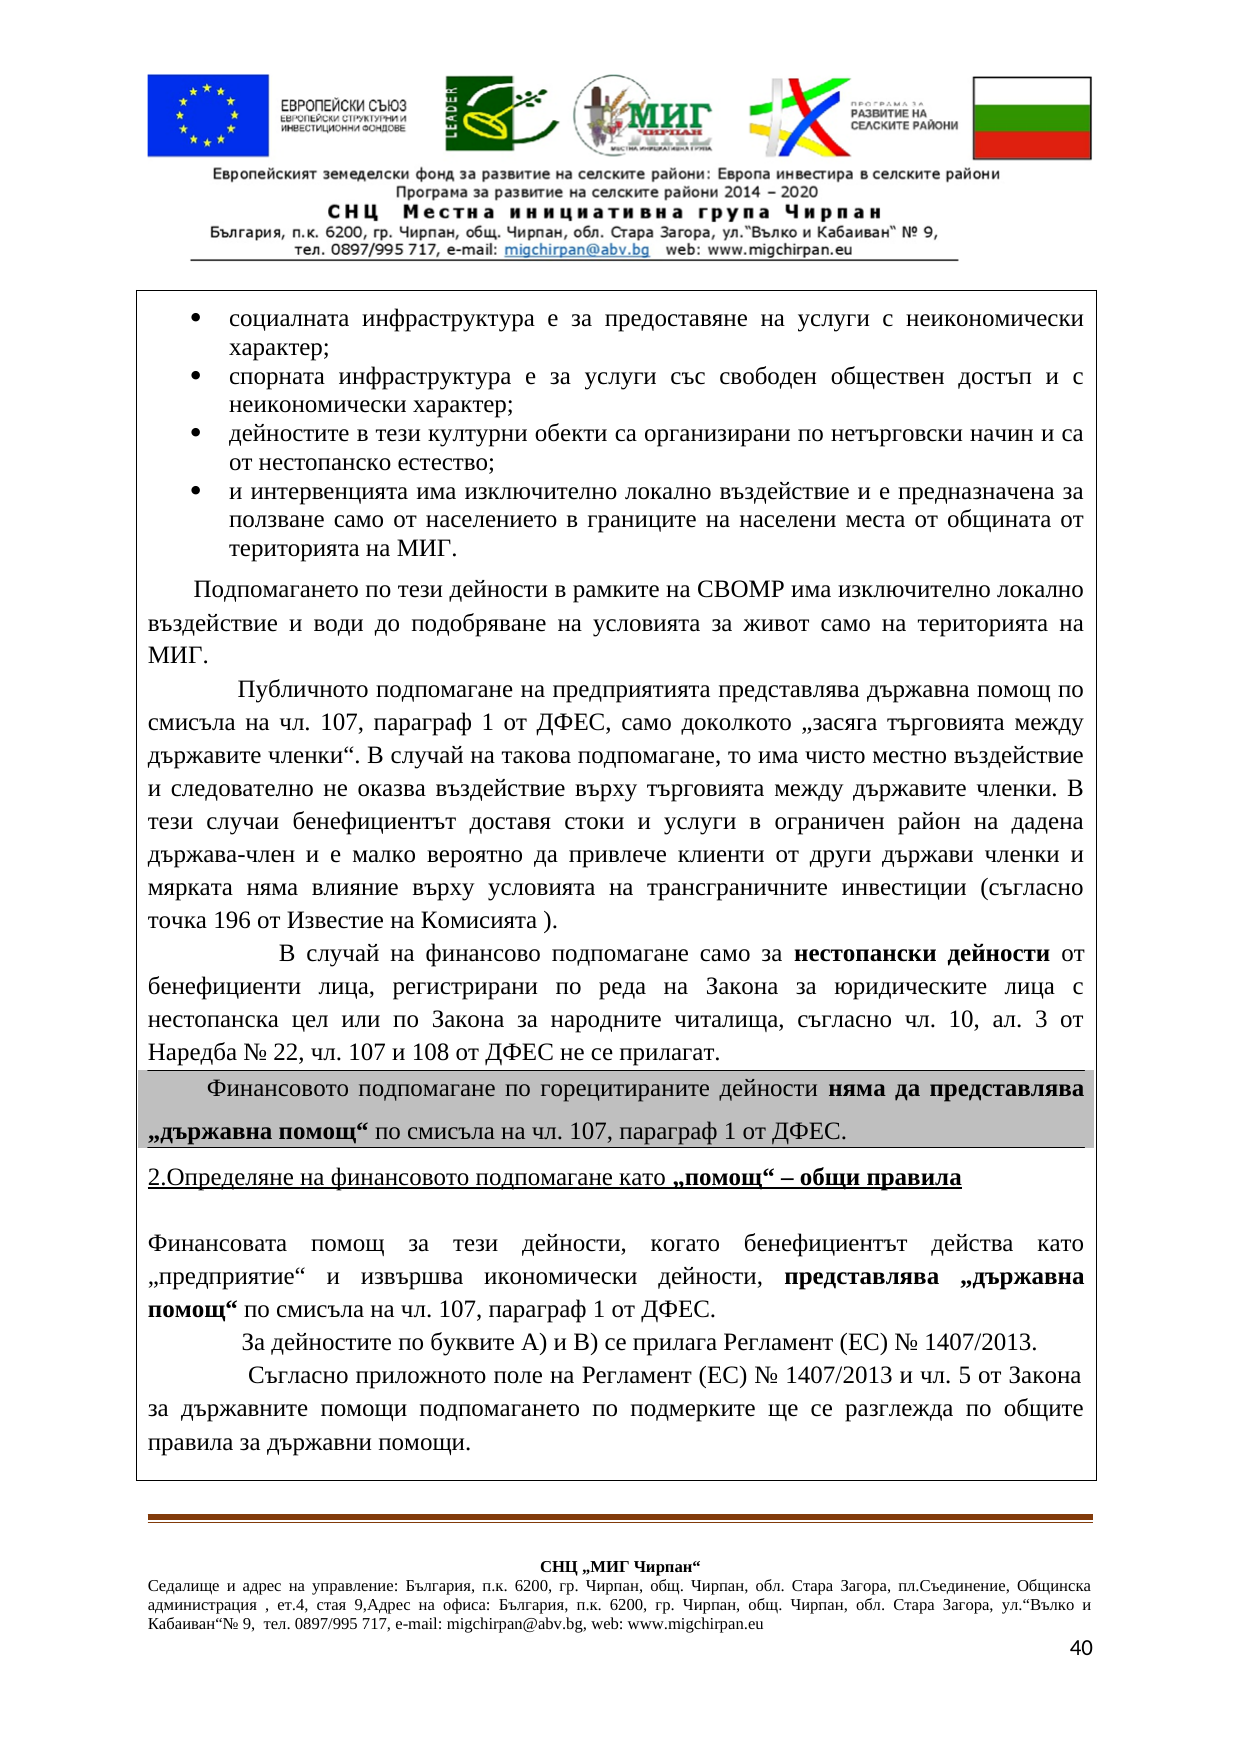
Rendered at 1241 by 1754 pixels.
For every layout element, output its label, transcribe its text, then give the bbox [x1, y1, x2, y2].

picture [147, 73, 1093, 262]
